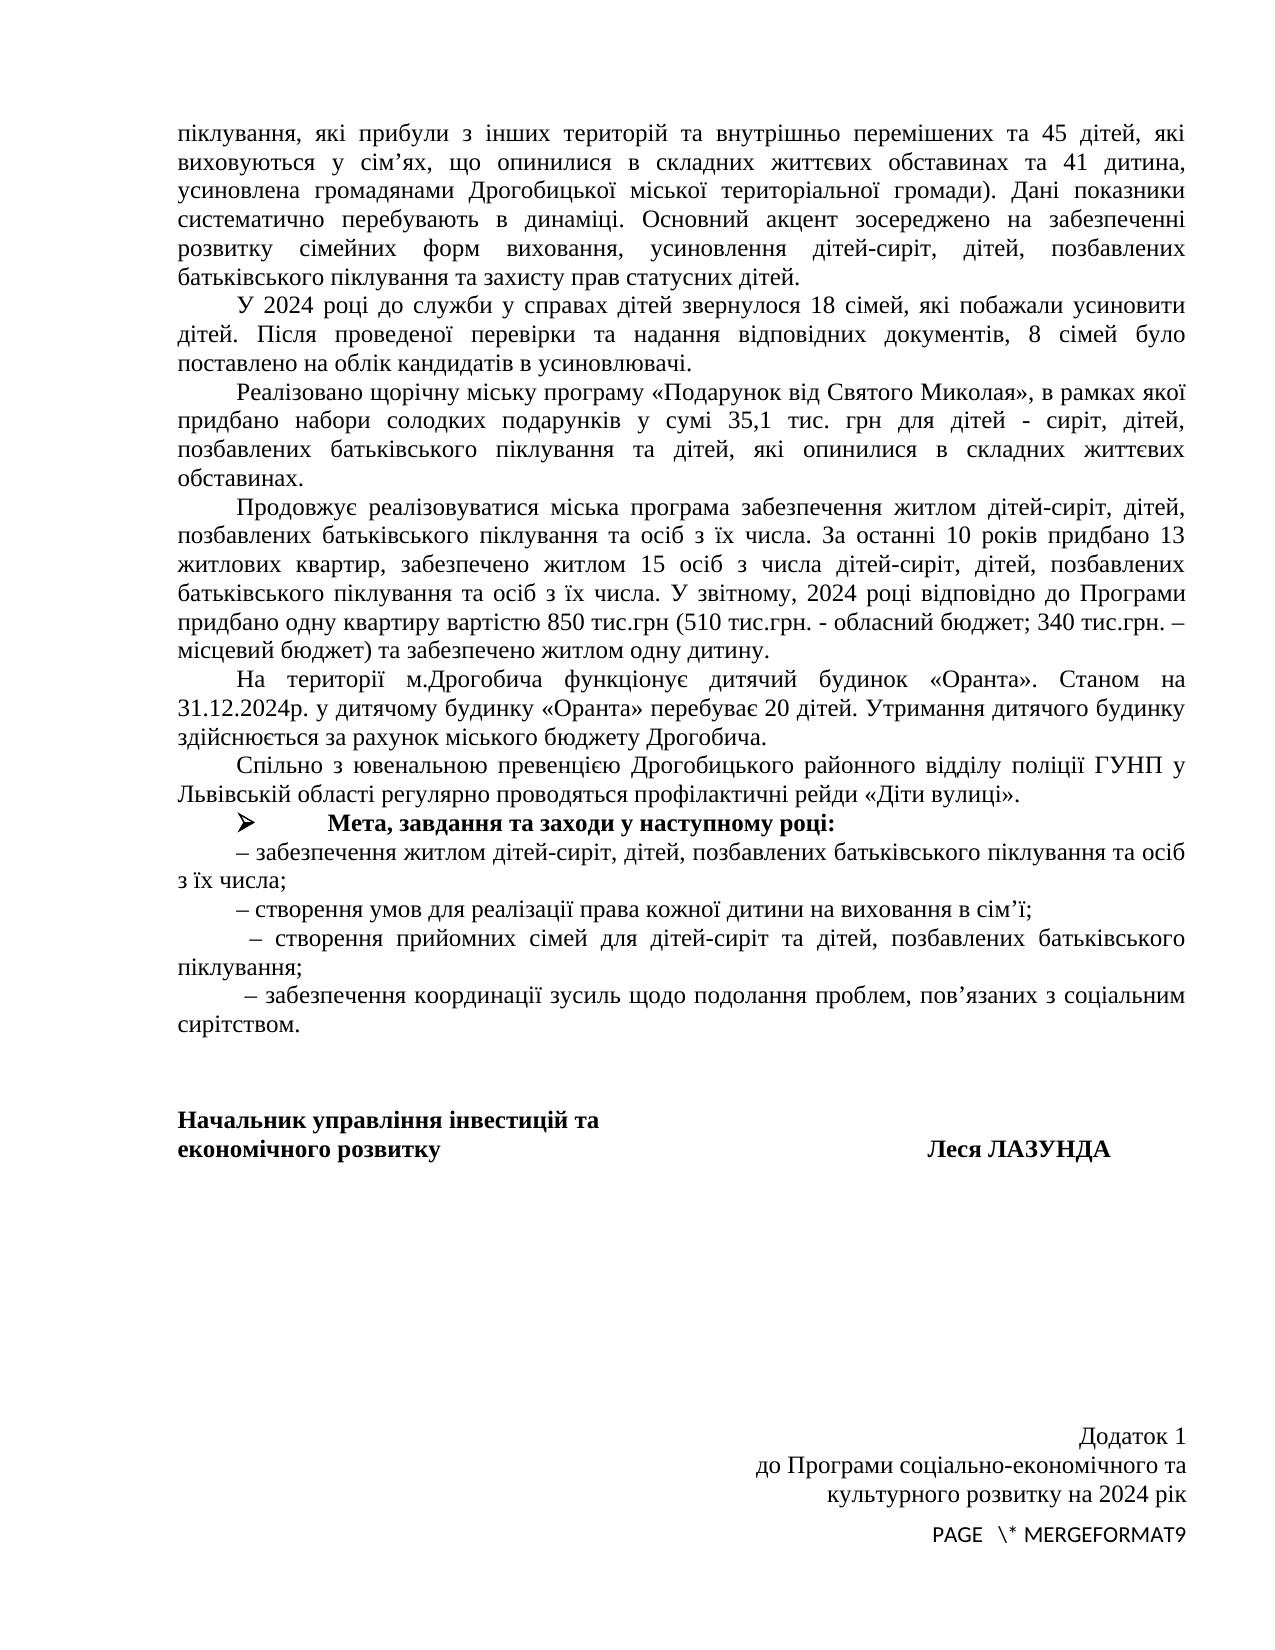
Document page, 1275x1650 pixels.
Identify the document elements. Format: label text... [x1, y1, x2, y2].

text Спільно з ювенальною превенцією Дрогобицького районного відділу поліції ГУНП у Львівській області регулярно проводяться профілактичні рейди «Діти вулиці». [177, 751, 1186, 808]
text Начальник управління інвестицій та [177, 1105, 1186, 1134]
text економічного розвитку Леся ЛАЗУНДА [177, 1134, 1186, 1163]
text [177, 118, 1186, 291]
text Продовжує реалізовуватися міська програма забезпечення житлом дітей-сиріт, дітей, позбавлених батьківського піклування та осіб з їх числа. За останні 10 років придбано 13 житлових квартир, забезпечено житлом 15 осіб з числа дітей-сиріт, дітей, позбавлених батьківського піклування та осіб з їх числа. У звітному, 2024 році відповідно до Програми придбано одну квартиру вартістю 850 тис.грн (510 тис.грн. - обласний бюджет; 340 тис.грн. – місцевий бюджет) та забезпечено житлом одну дитину. [177, 492, 1186, 664]
text – забезпечення координації зусиль щодо подолання проблем, пов’язаних з соціальним сирітством. [177, 981, 1186, 1038]
text На території м.Дрогобича функціонує дитячий будинок «Оранта». Станом на 31.12.2024р. у дитячому будинку «Оранта» перебуває 20 дітей. Утримання дитячого будинку здійснюється за рахунок міського бюджету Дрогобича. [177, 664, 1186, 751]
text – створення умов для реалізації права кожної дитини на виховання в сім’ї; [177, 894, 1186, 923]
text – забезпечення житлом дітей-сиріт, дітей, позбавлених батьківського піклування та осіб з їх числа; [177, 837, 1186, 894]
list Мета, завдання та заходи у наступному році: [177, 808, 1186, 837]
text – створення прийомних сімей для дітей-сиріт та дітей, позбавлених батьківського піклування; [177, 923, 1186, 981]
text Реалізовано щорічну міську програму «Подарунок від Святого Миколая», в рамках якої придбано набори солодких подарунків у сумі 35,1 тис. грн для дітей - сиріт, дітей, позбавлених батьківського піклування та дітей, які опинилися в складних життєвих обставинах. [177, 377, 1186, 492]
text У 2024 році до служби у справах дітей звернулося 18 сімей, які побажали усиновити дітей. Після проведеної перевірки та надання відповідних документів, 8 сімей було поставлено на облік кандидатів в усиновлювачі. [177, 291, 1186, 377]
text культурного розвитку на 2024 рік [177, 1479, 1186, 1508]
text Додаток 1 [177, 1421, 1186, 1450]
text до Програми соціально-економічного та [177, 1450, 1186, 1479]
